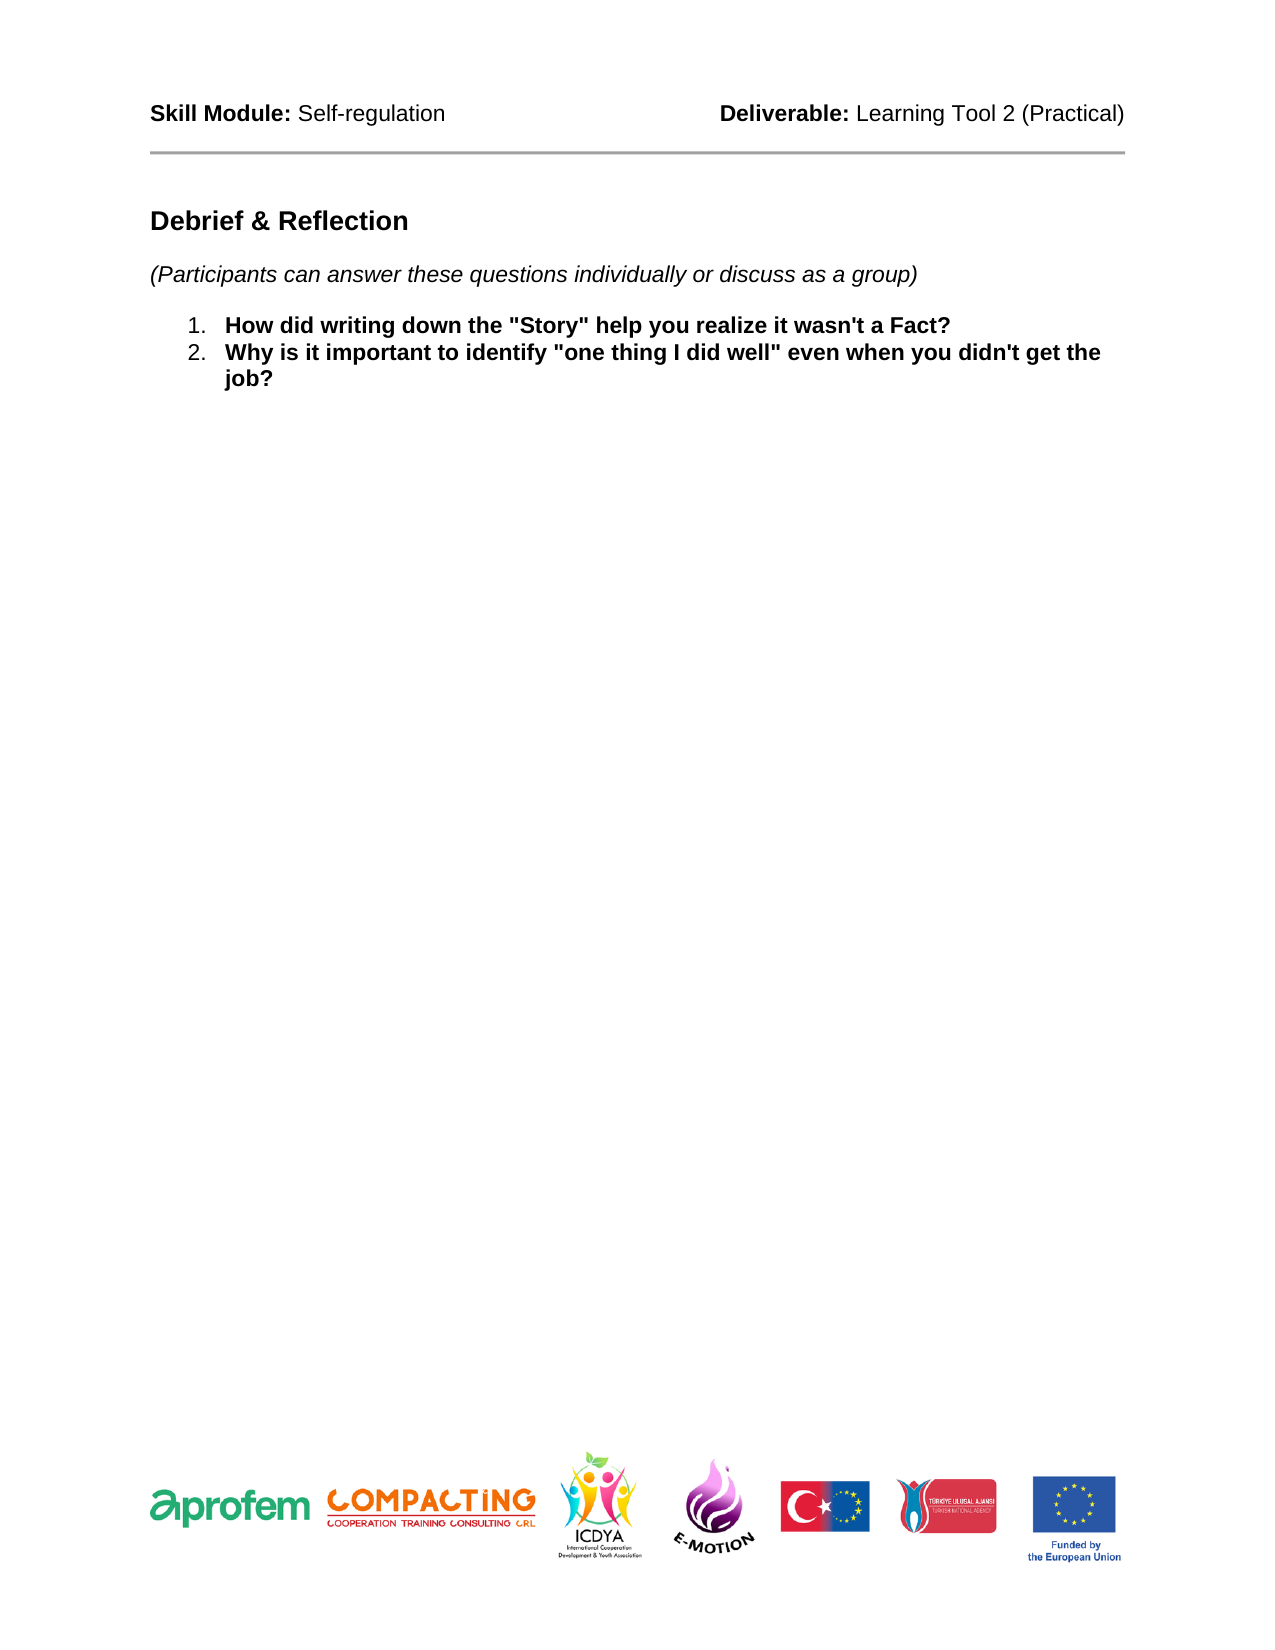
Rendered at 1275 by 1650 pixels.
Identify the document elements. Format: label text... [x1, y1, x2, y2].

subtitle Debrief & Reflection [150, 204, 1125, 236]
picture [150, 1442, 1125, 1572]
text (Participants can answer these questions individually or discuss as a group) [150, 261, 1125, 287]
list How did writing down the "Story" help you realize it wasn't a Fact? [187, 312, 1125, 338]
list Why is it important to identify "one thing I did well" even when you didn't get the job? [187, 338, 1125, 391]
